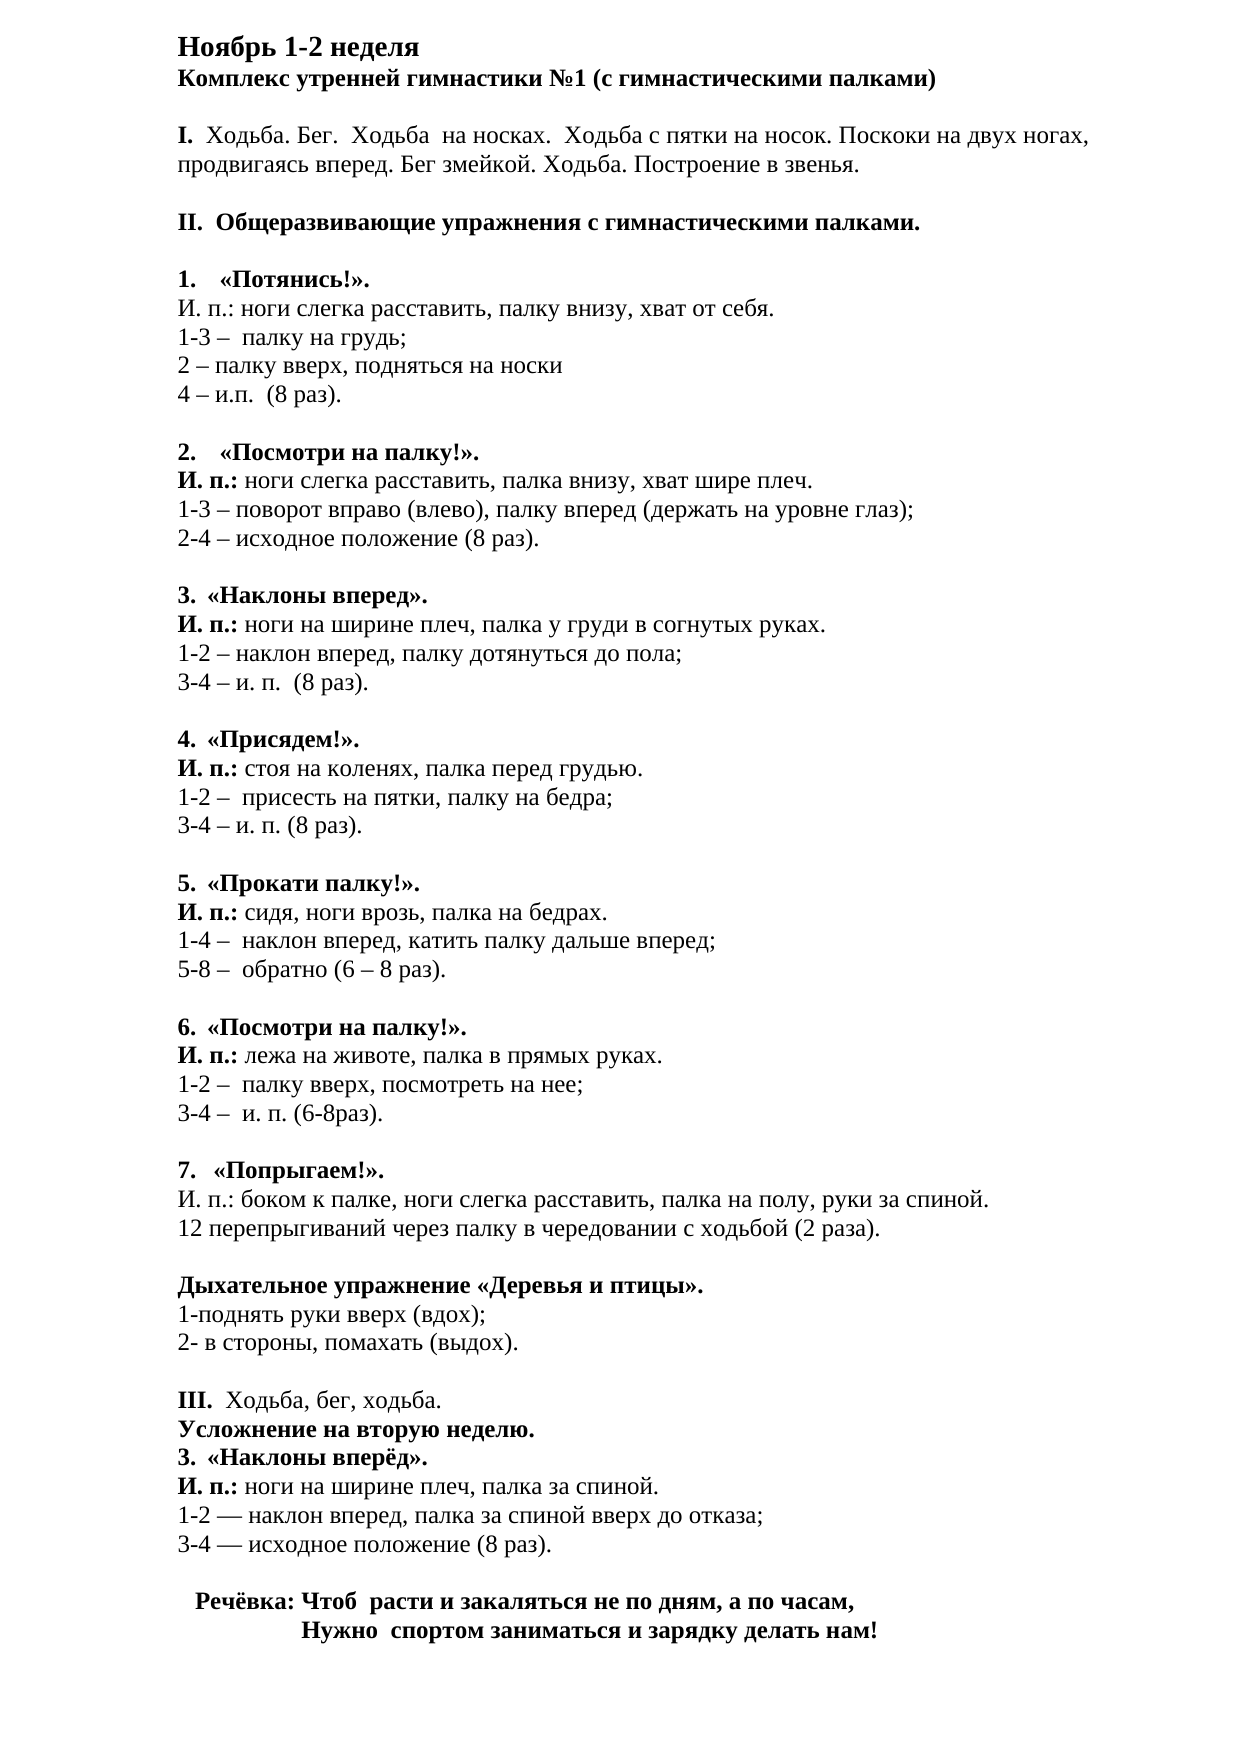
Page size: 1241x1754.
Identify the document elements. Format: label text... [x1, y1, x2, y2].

text 3-4 — исходное положение (8 раз). [177, 1529, 1152, 1557]
text III. Ходьба, бег, ходьба. [177, 1385, 1152, 1414]
text 4 – и.п. (8 раз). [177, 379, 1152, 408]
text Дыхательное упражнение «Деревья и птицы». [177, 1270, 1152, 1299]
text 1-2 – присесть на пятки, палку на бедра; [177, 782, 1152, 811]
list «Потянись!». [177, 264, 1152, 293]
text 2 – палку вверх, подняться на носки [177, 351, 1152, 379]
text 1-2 — наклон вперед, палка за спиной вверх до отказа; [177, 1500, 1152, 1529]
text Нужно спортом заниматься и зарядку делать нам! [88, 1615, 1152, 1644]
text 5-8 – обратно (6 – 8 раз). [177, 954, 1152, 983]
text И. п.: ноги на ширине плеч, палка за спиной. [177, 1471, 1152, 1500]
text 1-3 – палку на грудь; [177, 322, 1152, 351]
list «Посмотри на палку!». [177, 437, 1152, 466]
list «Посмотри на палку!». [177, 1012, 1152, 1041]
text 2-4 – исходное положение (8 раз). [177, 523, 1152, 552]
text 2- в стороны, помахать (выдох). [177, 1327, 1152, 1356]
text Ноябрь 1-2 неделя [177, 29, 1152, 63]
text И. п.: ноги на ширине плеч, палка у груди в согнутых руках. [177, 609, 1152, 638]
text 1-3 – поворот вправо (влево), палку вперед (держать на уровне глаз); [177, 494, 1152, 523]
text 3-4 – и. п. (8 раз). [177, 811, 1152, 839]
list «Наклоны вперед». [177, 581, 1152, 609]
text И. п.: лежа на животе, палка в прямых руках. [177, 1041, 1152, 1069]
text Речёвка: Чтоб расти и закаляться не по дням, а по часам, [88, 1586, 1152, 1615]
list «Присядем!». [177, 724, 1152, 753]
text 1-2 – наклон вперед, палку дотянуться до пола; [177, 638, 1152, 667]
list «Прокати палку!». [177, 868, 1152, 897]
text Усложнение на вторую неделю. [177, 1414, 1152, 1442]
text И. п.: стоя на коленях, палка перед грудью. [177, 753, 1152, 782]
text И. п.: ноги слегка расставить, палку внизу, хват от себя. [177, 293, 1152, 322]
text 12 перепрыгиваний через палку в чередовании с ходьбой (2 раза). [177, 1213, 1152, 1242]
text И. п.: ноги слегка расставить, палка внизу, хват шире плеч. [177, 466, 1152, 494]
text 1-поднять руки вверх (вдох); [177, 1299, 1152, 1327]
text II. Общеразвивающие упражнения с гимнастическими палками. [177, 207, 1152, 236]
text 1-2 – палку вверх, посмотреть на нее; [177, 1069, 1152, 1098]
text 3-4 – и. п. (8 раз). [177, 667, 1152, 696]
text И. п.: боком к палке, ноги слегка расставить, палка на полу, руки за спиной. [177, 1184, 1152, 1213]
list «Наклоны вперёд». [177, 1442, 1152, 1471]
text И. п.: сидя, ноги врозь, палка на бедрах. [177, 897, 1152, 926]
list «Попрыгаем!». [177, 1156, 1152, 1184]
text I. Ходьба. Бег. Ходьба на носках. Ходьба с пятки на носок. Поскоки на двух ногах, продвигаясь вперед. Бег змейкой. Ходьба. Построение в звенья. [177, 121, 1152, 178]
text 1-4 – наклон вперед, катить палку дальше вперед; [177, 926, 1152, 954]
text Комплекс утренней гимнастики №1 (с гимнастическими палками) [177, 63, 1152, 92]
text 3-4 – и. п. (6-8раз). [177, 1098, 1152, 1127]
